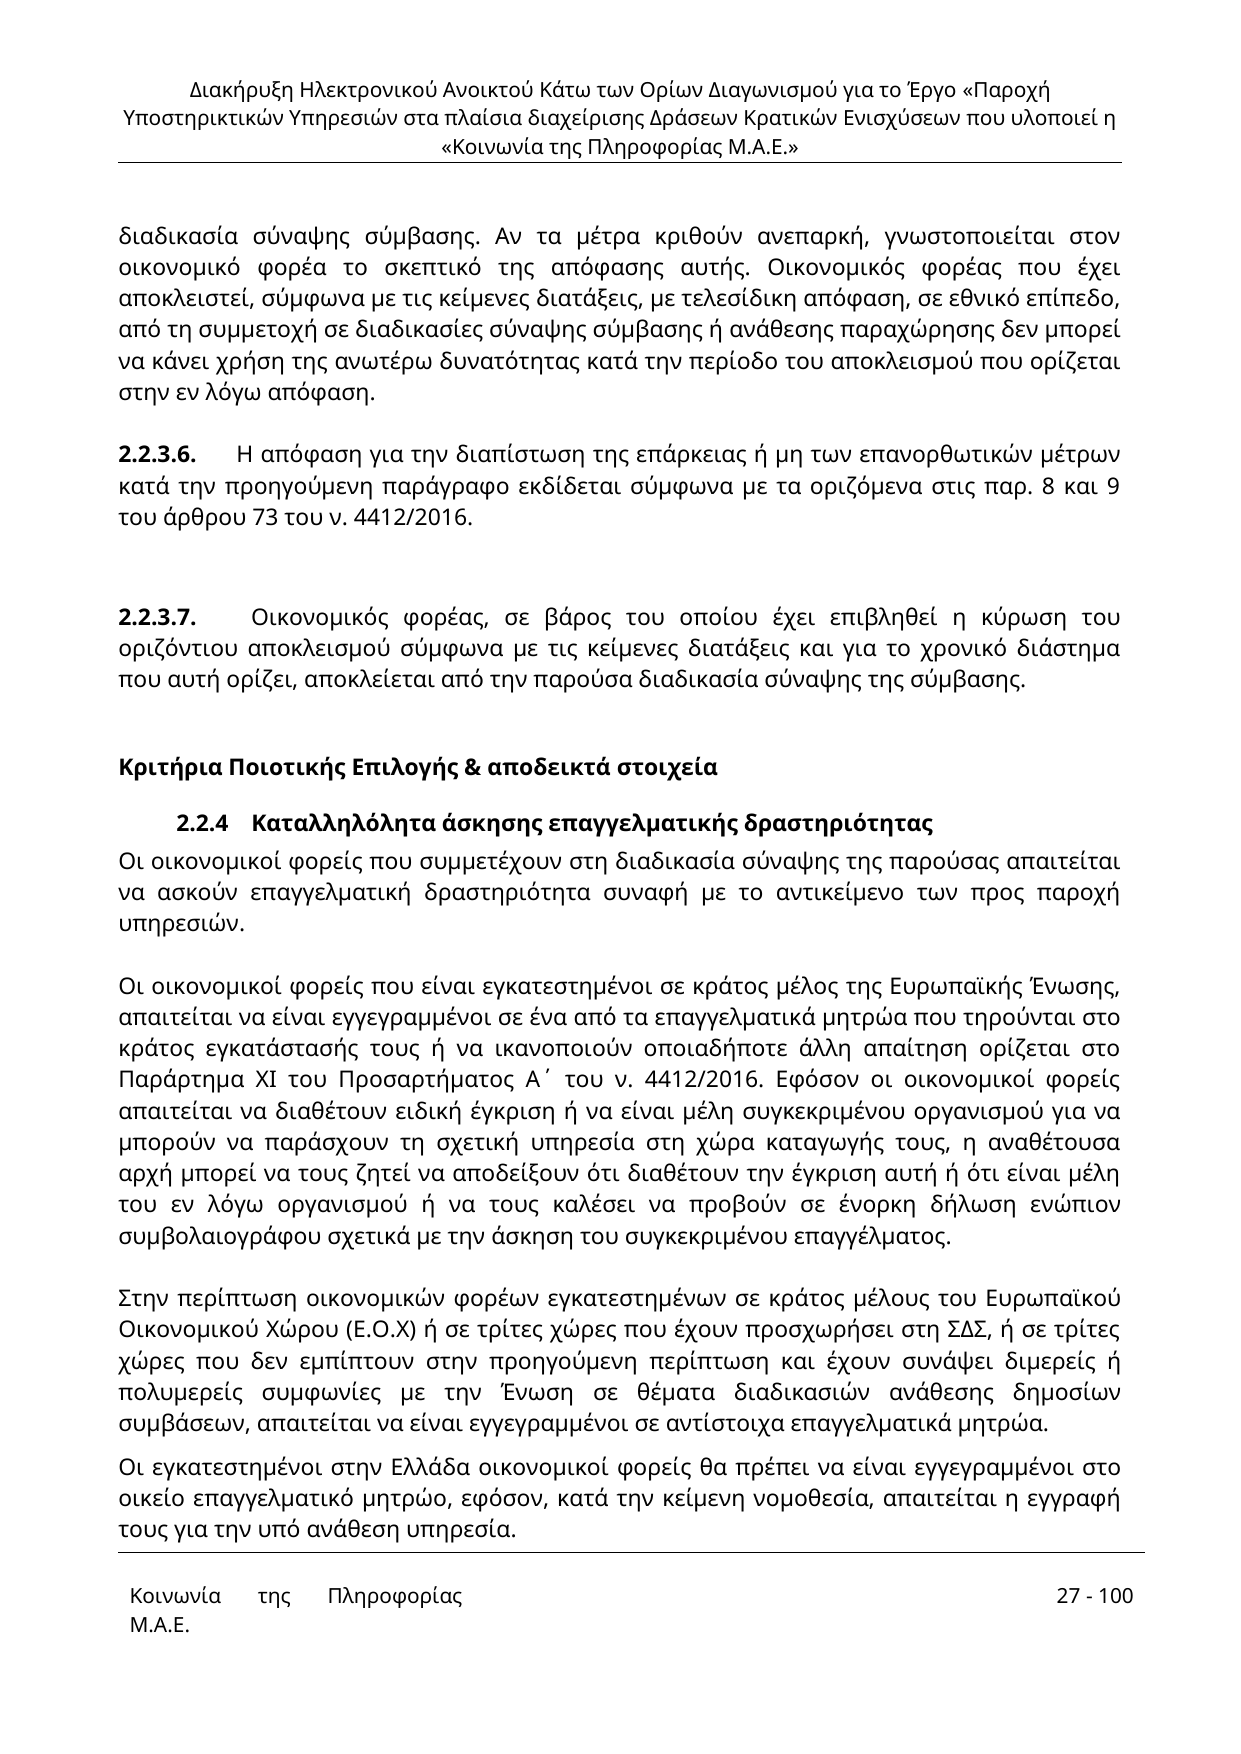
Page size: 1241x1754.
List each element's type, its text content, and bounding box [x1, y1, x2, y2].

list Η απόφαση για την διαπίστωση της επάρκειας ή μη των επανορθωτικών μέτρων κατά την προηγούμενη παράγραφο εκδίδεται σύμφωνα με τα οριζόμενα στις παρ. 8 και 9 του άρθρου 73 του ν. 4412/2016. [118, 438, 1122, 532]
list Οι οικονομικοί φορείς που συμμετέχουν στη διαδικασία σύναψης της παρούσας απαιτείται να ασκούν επαγγελματική δραστηριότητα συναφή με το αντικείμενο των προς παροχή υπηρεσιών. [118, 845, 1122, 938]
list Οικονομικός φορέας, σε βάρος του οποίου έχει επιβληθεί η κύρωση του οριζόντιου αποκλεισμού σύμφωνα με τις κείμενες διατάξεις και για το χρονικό διάστημα που αυτή ορίζει, αποκλείεται από την παρούσα διαδικασία σύναψης της σύμβασης. [118, 601, 1122, 695]
text Οι εγκατεστημένοι στην Ελλάδα οικονομικοί φορείς θα πρέπει να είναι εγγεγραμμένοι στο οικείο επαγγελματικό μητρώο, εφόσον, κατά την κείμενη νομοθεσία, απαιτείται η εγγραφή τους για την υπό ανάθεση υπηρεσία. [118, 1451, 1122, 1545]
list Οι οικονομικοί φορείς που είναι εγκατεστημένοι σε κράτος μέλος της Ευρωπαϊκής Ένωσης, απαιτείται να είναι εγγεγραμμένοι σε ένα από τα επαγγελματικά μητρώα που τηρούνται στο κράτος εγκατάστασής τους ή να ικανοποιούν οποιαδήποτε άλλη απαίτηση ορίζεται στο Παράρτημα XI του Προσαρτήματος Α΄ του ν. 4412/2016. Εφόσον οι οικονομικοί φορείς απαιτείται να διαθέτουν ειδική έγκριση ή να είναι μέλη συγκεκριμένου οργανισμού για να μπορούν να παράσχουν τη σχετική υπηρεσία στη χώρα καταγωγής τους, η αναθέτουσα αρχή μπορεί να τους ζητεί να αποδείξουν ότι διαθέτουν την έγκριση αυτή ή ότι είναι μέλη του εν λόγω οργανισμού ή να τους καλέσει να προβούν σε ένορκη δήλωση ενώπιον συμβολαιογράφου σχετικά με την άσκηση του συγκεκριμένου επαγγέλματος. [118, 970, 1122, 1251]
list Στην περίπτωση οικονομικών φορέων εγκατεστημένων σε κράτος μέλους του Ευρωπαϊκού Οικονομικού Χώρου (Ε.Ο.Χ) ή σε τρίτες χώρες που έχουν προσχωρήσει στη ΣΔΣ, ή σε τρίτες χώρες που δεν εμπίπτουν στην προηγούμενη περίπτωση και έχουν συνάψει διμερείς ή πολυμερείς συμφωνίες με την Ένωση σε θέματα διαδικασιών ανάθεσης δημοσίων συμβάσεων, απαιτείται να είναι εγγεγραμμένοι σε αντίστοιχα επαγγελματικά μητρώα. [118, 1282, 1122, 1438]
subtitle Καταλληλόλητα άσκησης επαγγελματικής δραστηριότητας [176, 807, 1122, 838]
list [118, 220, 1122, 407]
subtitle Κριτήρια Ποιοτικής Επιλογής & αποδεικτά στοιχεία [118, 751, 1122, 782]
